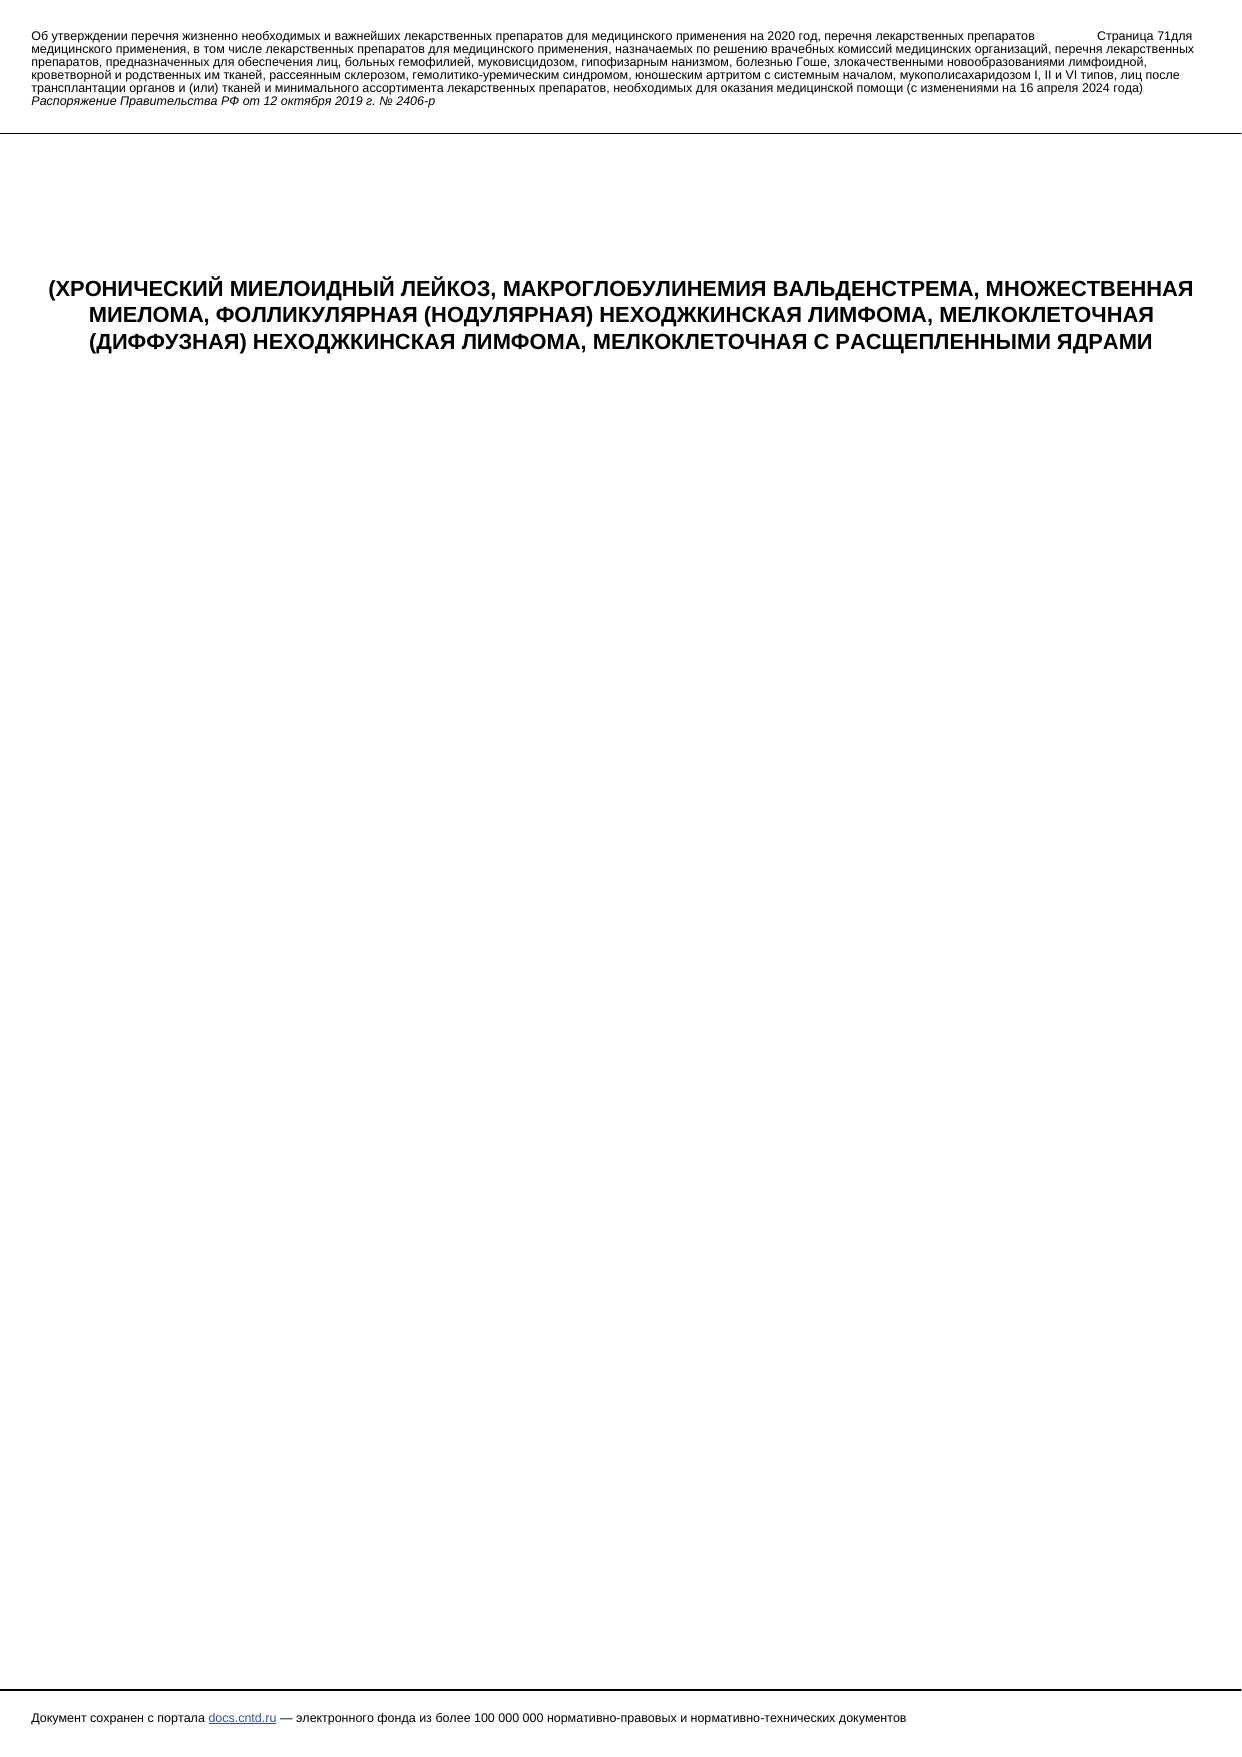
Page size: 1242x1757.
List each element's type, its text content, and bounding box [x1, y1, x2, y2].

text (ХРОНИЧЕСКИЙ МИЕЛОИДНЫЙ ЛЕЙКОЗ, МАКРОГЛОБУЛИНЕМИЯ ВАЛЬДЕНСТРЕМА, МНОЖЕСТВЕННАЯ МИЕЛОМА, ФОЛЛИКУЛЯРНАЯ (НОДУЛЯРНАЯ) НЕХОДЖКИНСКАЯ ЛИМФОМА, МЕЛКОКЛЕТОЧНАЯ [47, 276, 1195, 327]
text (ДИФФУЗНАЯ) НЕХОДЖКИНСКАЯ ЛИМФОМА, МЕЛКОКЛЕТОЧНАЯ С РАСЩЕПЛЕННЫМИ ЯДРАМИ [47, 328, 1195, 354]
